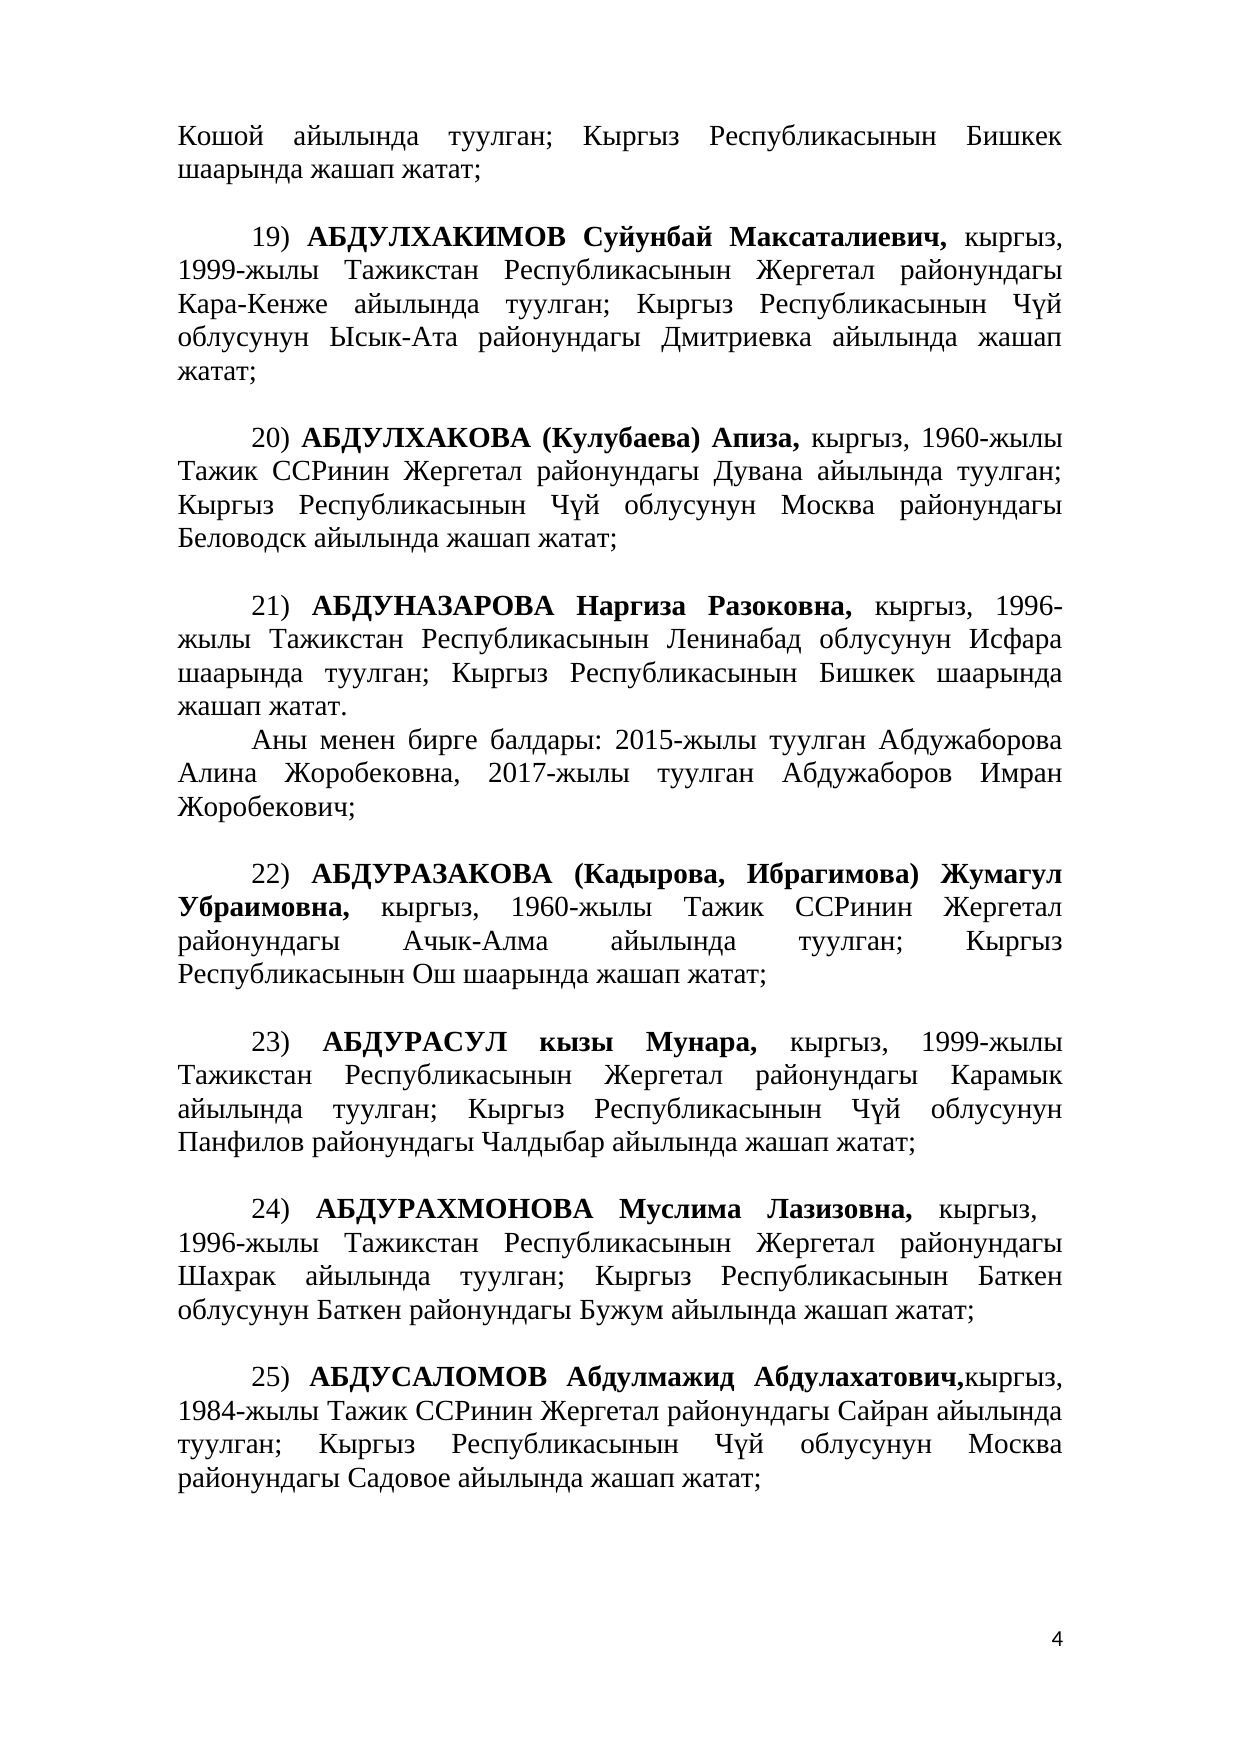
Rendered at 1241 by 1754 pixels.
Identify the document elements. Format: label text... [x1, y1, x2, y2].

text 24) АБДУРАХМОНОВА Муслима Лазизовна, кыргыз, 1996-жылы Тажикстан Республикасынын Жергетал районундагы Шахрак айылында туулган; Кыргыз Республикасынын Баткен облусунун Баткен районундагы Бужум айылында жашап жатат; [177, 1191, 1063, 1326]
text 25) АБДУСАЛОМОВ Абдулмажид Абдулахатович,кыргыз, 1984-жылы Тажик ССРинин Жергетал районундагы Сайран айылында туулган; Кыргыз Республикасынын Чүй облусунун Москва районундагы Садовое айылында жашап жатат; [177, 1359, 1063, 1493]
text Аны менен бирге балдары: 2015-жылы туулган Абдужаборова Алина Жоробековна, 2017-жылы туулган Абдужаборов Имран Жоробекович; [177, 722, 1063, 822]
text 22) АБДУРАЗАКОВА (Кадырова, Ибрагимова) Жумагул Убраимовна, кыргыз, 1960-жылы Тажик ССРинин Жергетал районундагы Ачык-Алма айылында туулган; Кыргыз Республикасынын Ош шаарында жашап жатат; [177, 856, 1063, 990]
text 19) АБДУЛХАКИМОВ Суйунбай Максаталиевич, кыргыз, 1999-жылы Тажикстан Республикасынын Жергетал районундагы Кара-Кенже айылында туулган; Кыргыз Республикасынын Чүй облусунун Ысык-Ата районундагы Дмитриевка айылында жашап жатат; [177, 219, 1063, 386]
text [177, 118, 1063, 185]
text 21) АБДУНАЗАРОВА Наргиза Разоковна, кыргыз, 1996-жылы Тажикстан Республикасынын Ленинабад облусунун Исфара шаарында туулган; Кыргыз Республикасынын Бишкек шаарында жашап жатат. [177, 588, 1063, 722]
text 20) АБДУЛХАКОВА (Кулубаева) Апиза, кыргыз, 1960-жылы Тажик ССРинин Жергетал районундагы Дувана айылында туулган; Кыргыз Республикасынын Чүй облусунун Москва районундагы Беловодск айылында жашап жатат; [177, 420, 1063, 554]
text 23) АБДУРАСУЛ кызы Мунара, кыргыз, 1999-жылы Тажикстан Республикасынын Жергетал районундагы Карамык айылында туулган; Кыргыз Республикасынын Чүй облусунун Панфилов районундагы Чалдыбар айылында жашап жатат; [177, 1024, 1063, 1158]
